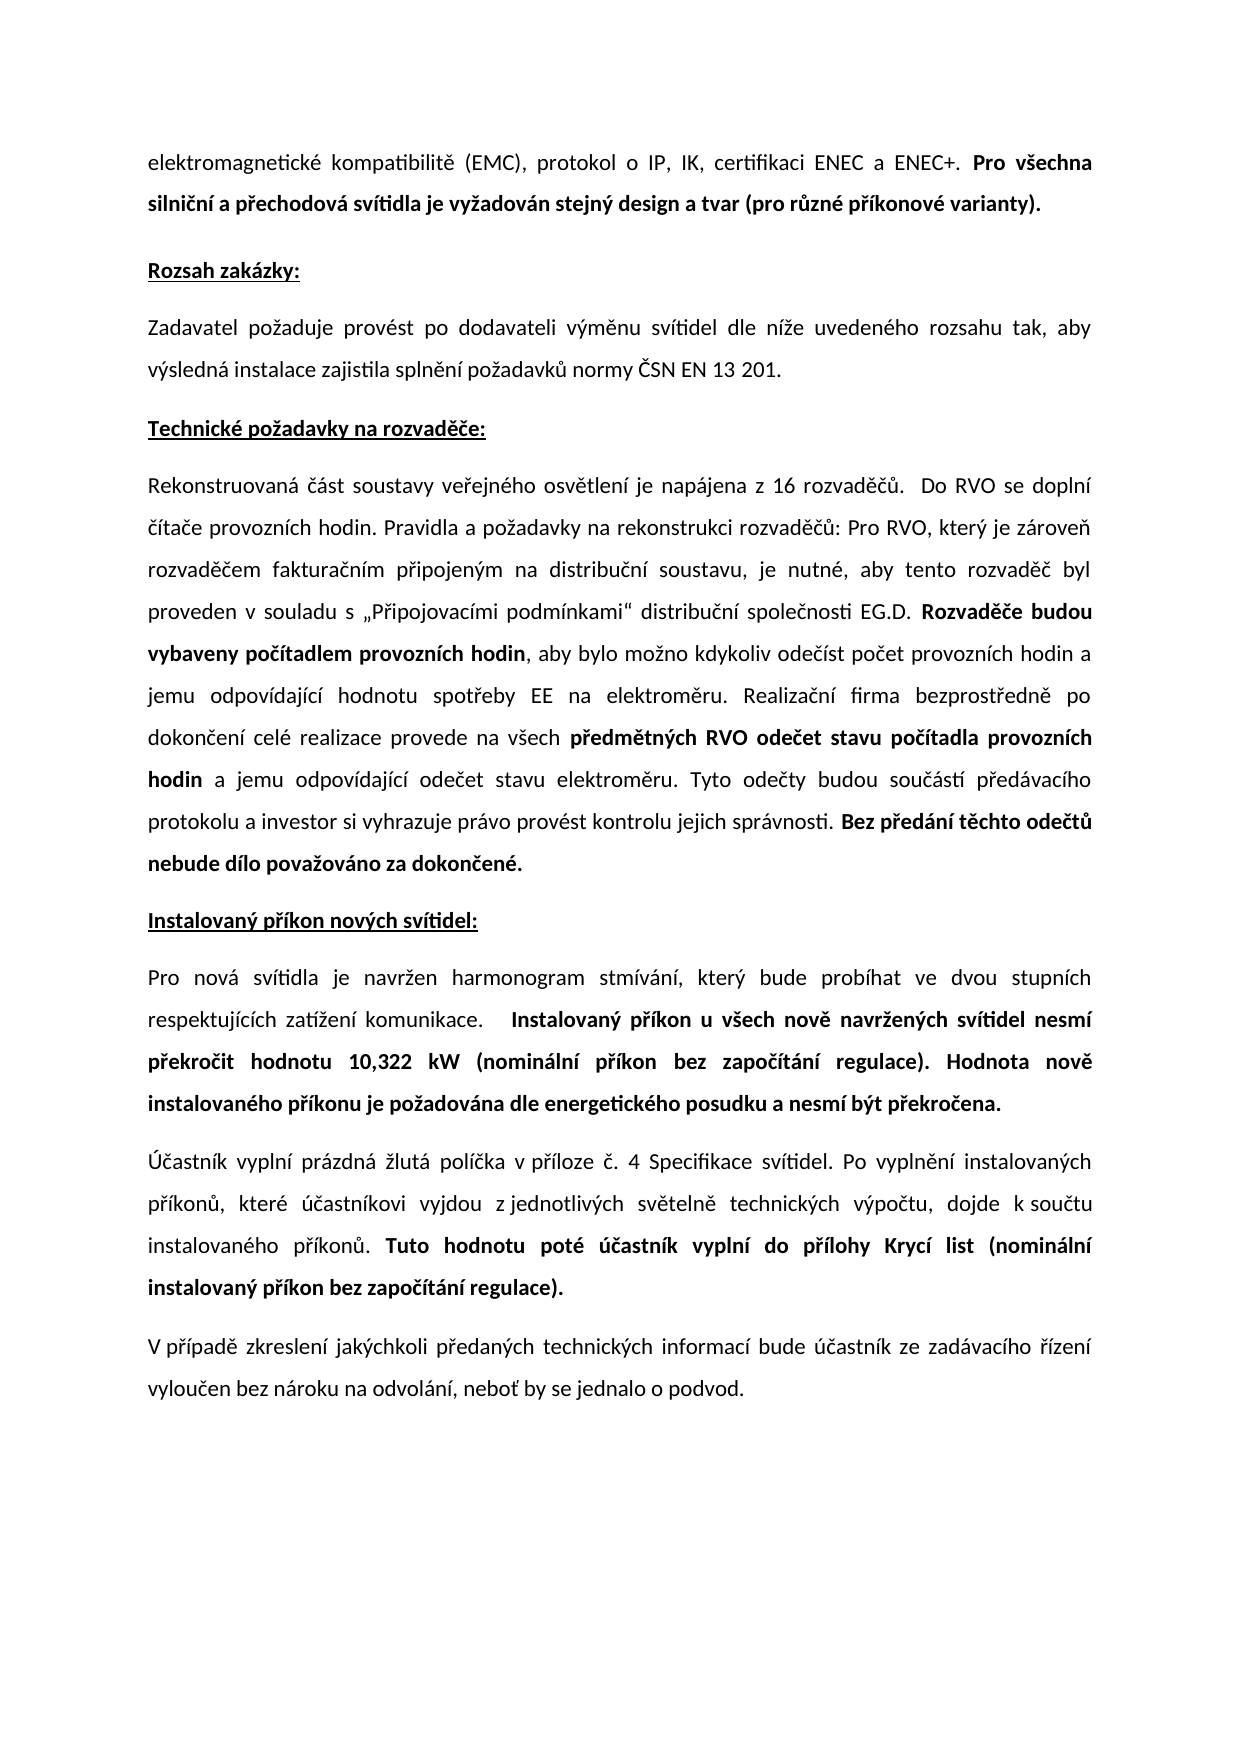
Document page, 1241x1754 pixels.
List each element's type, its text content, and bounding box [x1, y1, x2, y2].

text Instalovaný příkon nových svítidel: [148, 906, 1093, 934]
text Pro nová svítidla je navržen harmonogram stmívání, který bude probíhat ve dvou stupních respektujících zatížení komunikace. Instalovaný příkon u všech nově navržených svítidel nesmí překročit hodnotu 10,322 kW (nominální příkon bez započítání regulace). Hodnota nově instalovaného příkonu je požadována dle energetického posudku a nesmí být překročena. [148, 963, 1093, 1117]
text Technické požadavky na rozvaděče: [148, 414, 1093, 442]
text V případě zkreslení jakýchkoli předaných technických informací bude účastník ze zadávacího řízení vyloučen bez nároku na odvolání, neboť by se jednalo o podvod. [148, 1332, 1093, 1402]
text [148, 148, 1093, 218]
text Rekonstruovaná část soustavy veřejného osvětlení je napájena z 16 rozvaděčů. Do RVO se doplní čítače provozních hodin. Pravidla a požadavky na rekonstrukci rozvaděčů: Pro RVO, který je zároveň rozvaděčem fakturačním připojeným na distribuční soustavu, je nutné, aby tento rozvaděč byl proveden v souladu s „Připojovacími podmínkami“ distribuční společnosti EG.D. Rozvaděče budou vybaveny počítadlem provozních hodin, aby bylo možno kdykoliv odečíst počet provozních hodin a jemu odpovídající hodnotu spotřeby EE na elektroměru. Realizační firma bezprostředně po dokončení celé realizace provede na všech předmětných RVO odečet stavu počítadla provozních hodin a jemu odpovídající odečet stavu elektroměru. Tyto odečty budou součástí předávacího protokolu a investor si vyhrazuje právo provést kontrolu jejich správnosti. Bez předání těchto odečtů nebude dílo považováno za dokončené. [148, 471, 1093, 877]
text Zadavatel požaduje provést po dodavateli výměnu svítidel dle níže uvedeného rozsahu tak, aby výsledná instalace zajistila splnění požadavků normy ČSN EN 13 201. [148, 313, 1093, 383]
text Rozsah zakázky: [148, 257, 1093, 284]
text Účastník vyplní prázdná žlutá políčka v příloze č. 4 Specifikace svítidel. Po vyplnění instalovaných příkonů, které účastníkovi vyjdou z jednotlivých světelně technických výpočtu, dojde k součtu instalovaného příkonů. Tuto hodnotu poté účastník vyplní do přílohy Krycí list (nominální instalovaný příkon bez započítání regulace). [148, 1147, 1093, 1301]
